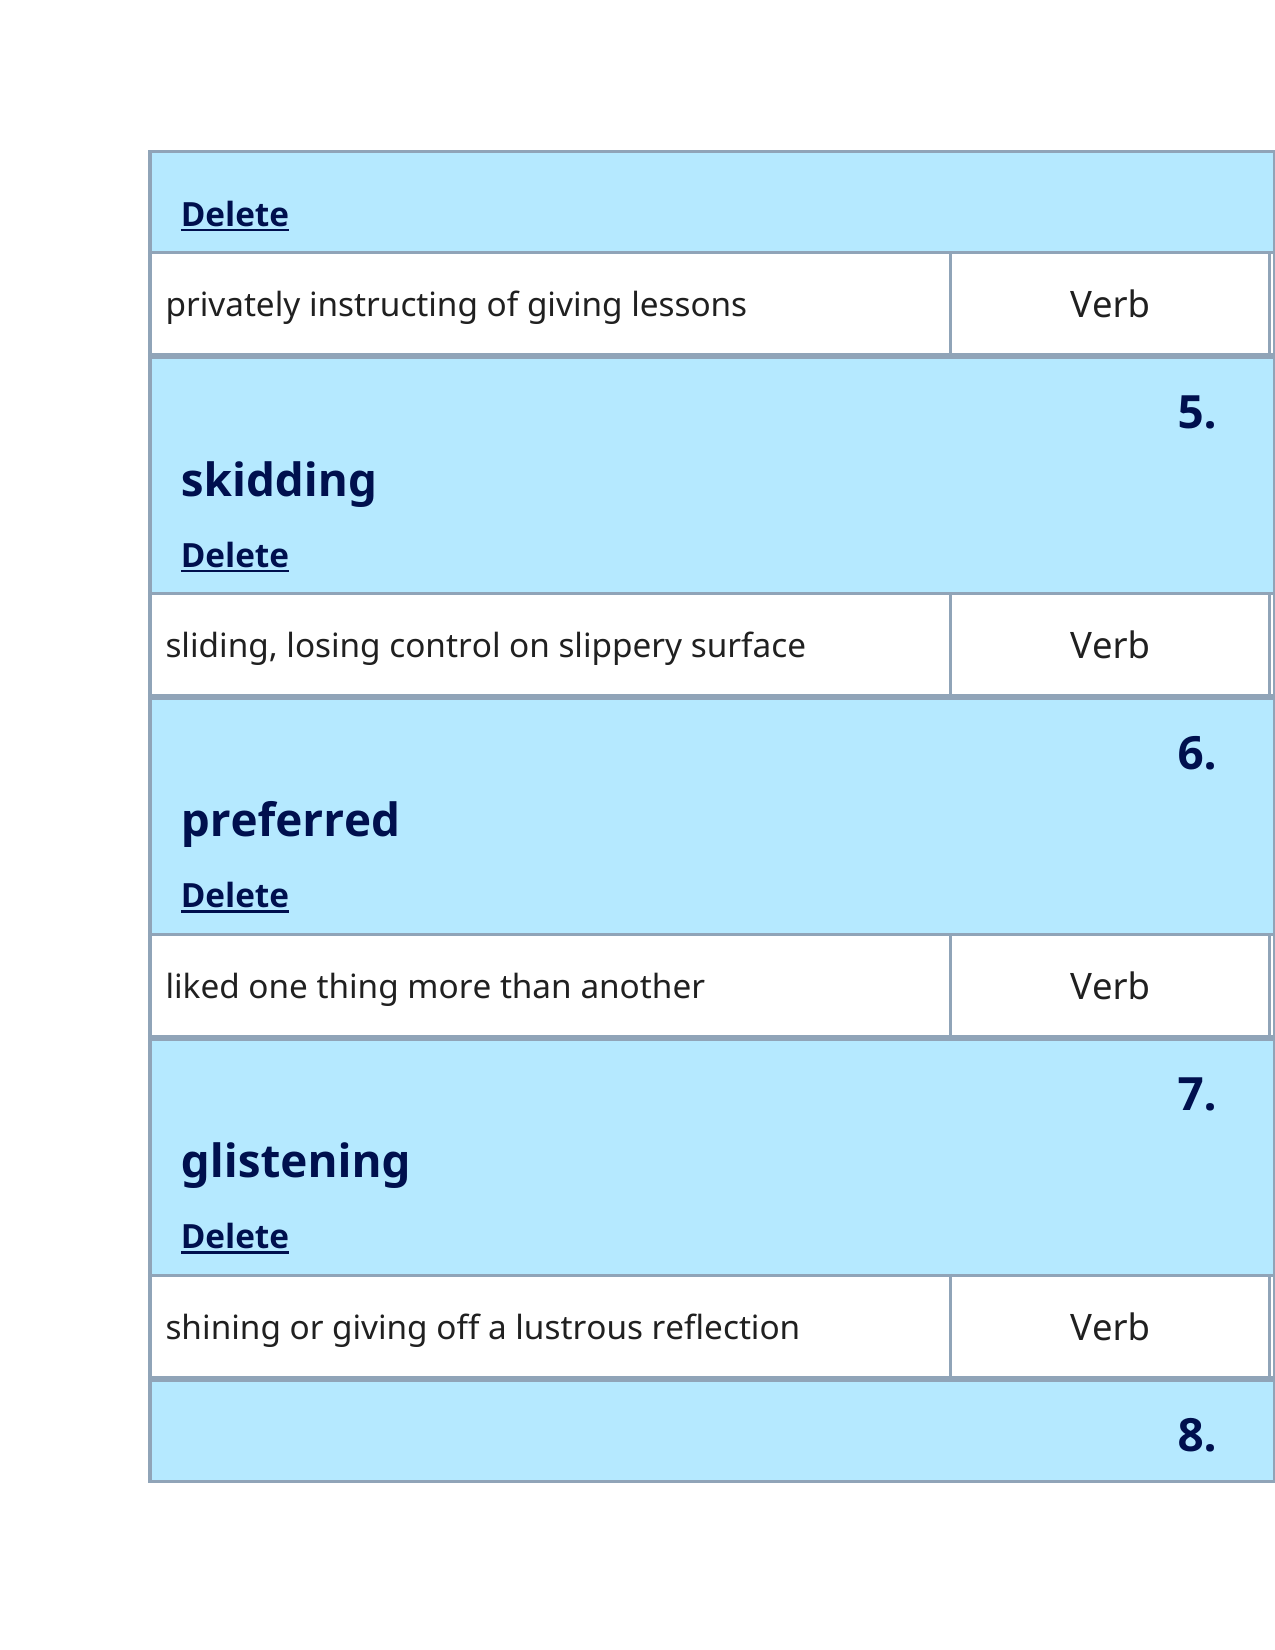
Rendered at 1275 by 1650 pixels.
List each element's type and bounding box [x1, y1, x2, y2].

table_cell [952, 595, 1268, 694]
table_cell [152, 1277, 949, 1376]
table_cell [952, 254, 1268, 353]
table_cell [152, 254, 949, 353]
table_cell [152, 595, 949, 694]
table_cell [952, 1277, 1268, 1376]
table_cell [152, 936, 949, 1035]
table_cell [952, 936, 1268, 1035]
